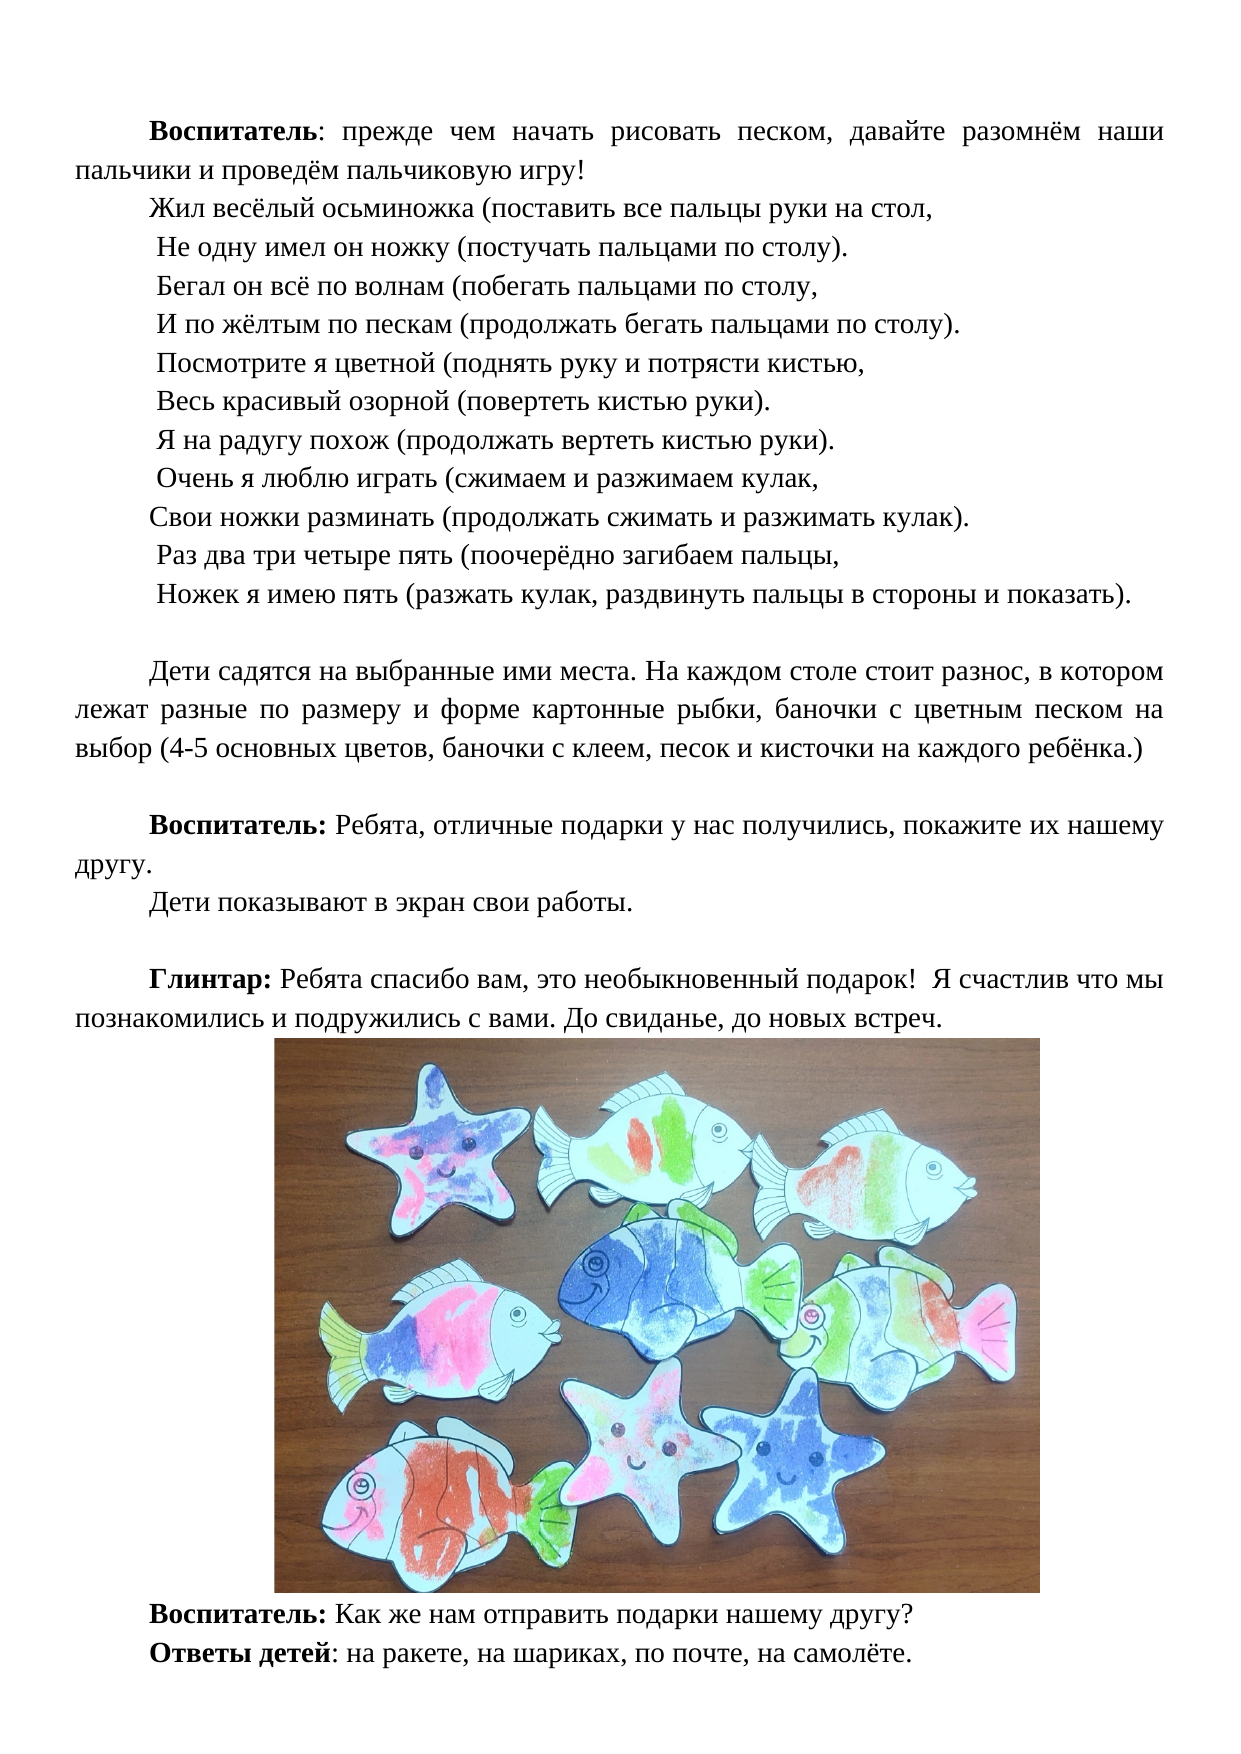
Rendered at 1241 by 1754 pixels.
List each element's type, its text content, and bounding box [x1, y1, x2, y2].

text Не одну имел он ножку (постучать пальцами по столу). [75, 229, 1165, 263]
text Глинтар: Ребята спасибо вам, это необыкновенный подарок! Я счастлив что мы познакомились и подружились с вами. До свиданье, до новых встреч. [75, 961, 1165, 1033]
text Раз два три четыре пять (поочерёдно загибаем пальцы, [75, 537, 1165, 571]
text Посмотрите я цветной (поднять руку и потрясти кистью, [75, 345, 1165, 378]
text Жил весёлый осьминожка (поставить все пальцы руки на стол, [75, 191, 1165, 224]
text Весь красивый озорной (повертеть кистью руки). [75, 383, 1165, 417]
text И по жёлтым по пескам (продолжать бегать пальцами по столу). [75, 306, 1165, 340]
picture [274, 1038, 1040, 1593]
text Ответы детей: на ракете, на шариках, по почте, на самолёте. [75, 1635, 1165, 1668]
text Свои ножки разминать (продолжать сжимать и разжимать кулак). [75, 499, 1165, 532]
text Очень я люблю играть (сжимаем и разжимаем кулак, [75, 460, 1165, 494]
text Дети садятся на выбранные ими места. На каждом столе стоит разнос, в котором лежат разные по размеру и форме картонные рыбки, баночки с цветным песком на выбор (4-5 основных цветов, баночки с клеем, песок и кисточки на каждого ребёнка.) [75, 653, 1165, 764]
text Воспитатель: прежде чем начать рисовать песком, давайте разомнём наши пальчики и проведём пальчиковую игру! [75, 113, 1165, 186]
text Дети показывают в экран свои работы. [75, 884, 1165, 918]
text Ножек я имею пять (разжать кулак, раздвинуть пальцы в стороны и показать). [75, 576, 1165, 609]
text Бегал он всё по волнам (побегать пальцами по столу, [75, 268, 1165, 301]
text Я на радугу похож (продолжать вертеть кистью руки). [75, 422, 1165, 455]
text Воспитатель: Ребята, отличные подарки у нас получились, покажите их нашему другу. [75, 807, 1165, 879]
text Воспитатель: Как же нам отправить подарки нашему другу? [75, 1596, 1165, 1630]
